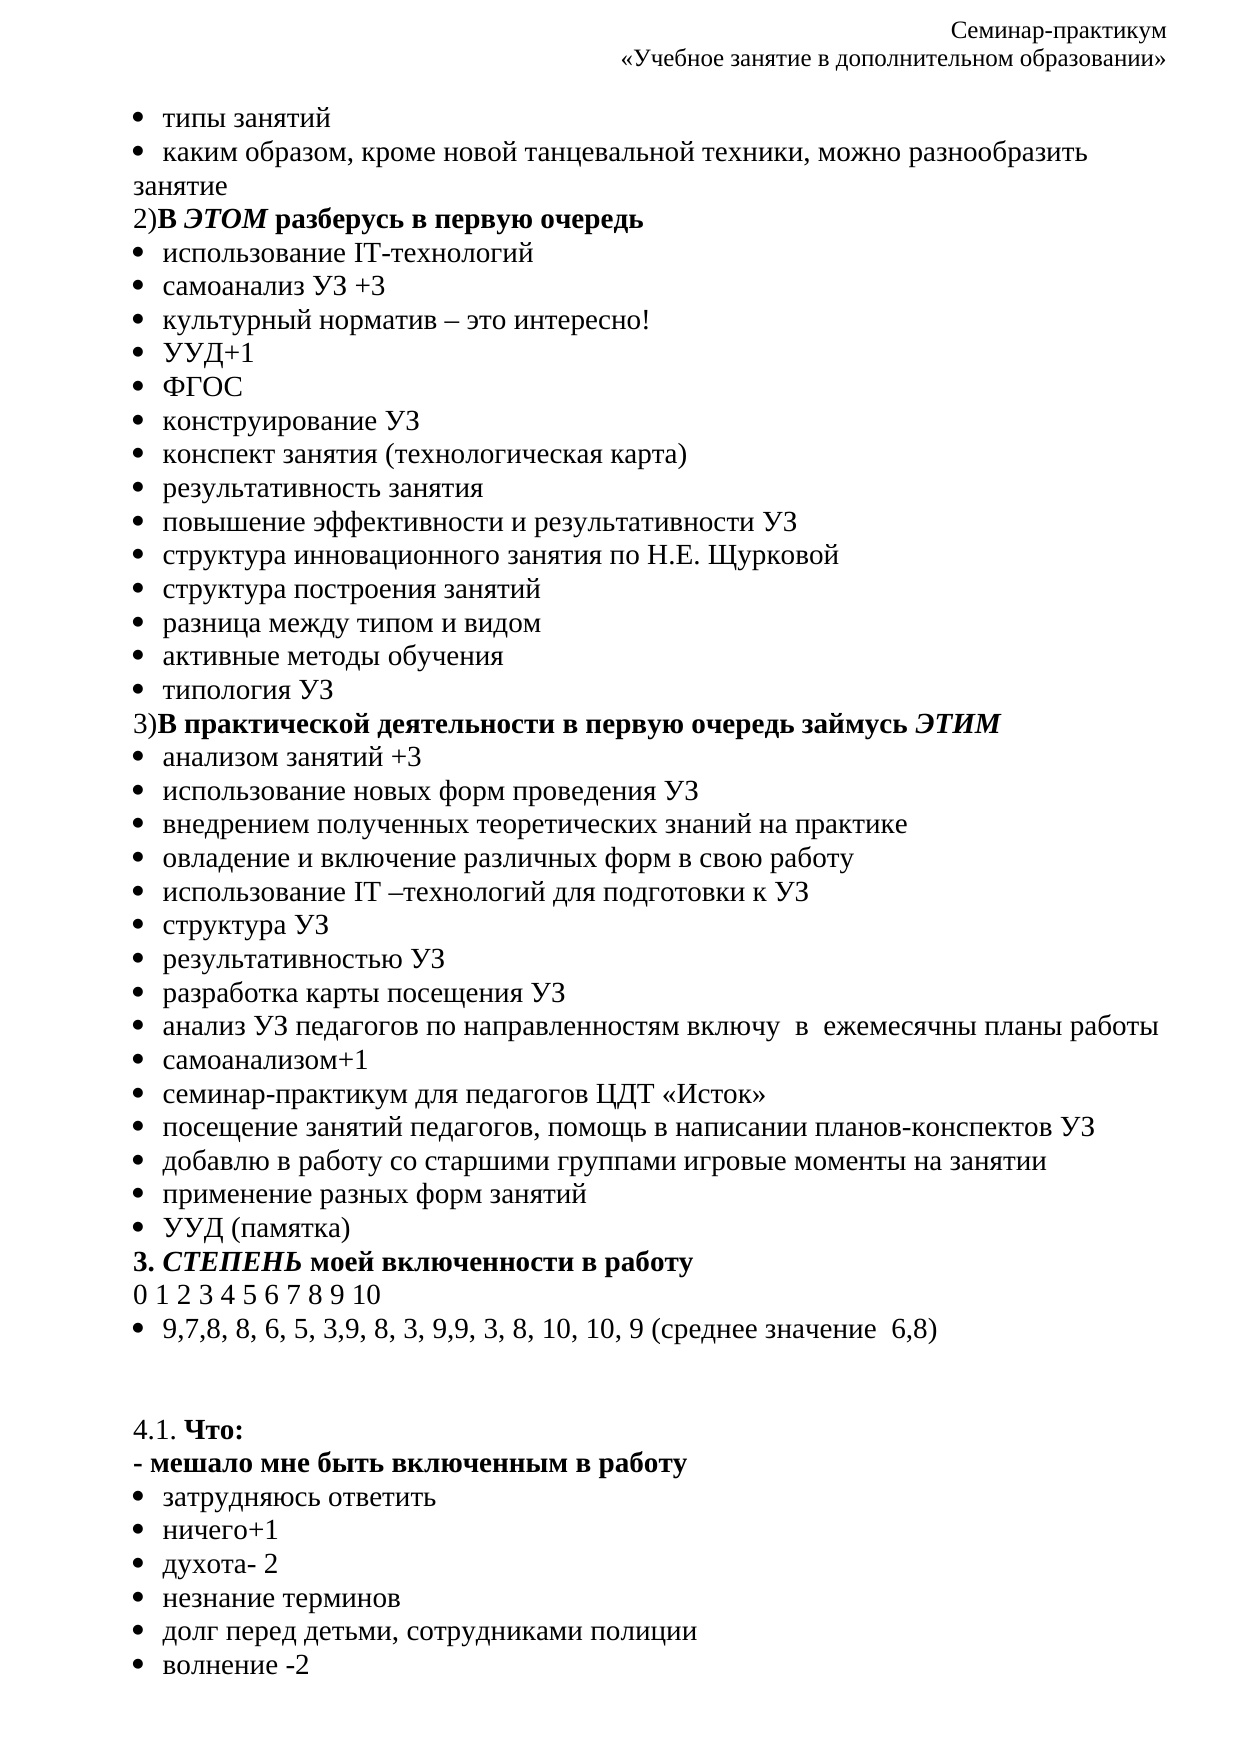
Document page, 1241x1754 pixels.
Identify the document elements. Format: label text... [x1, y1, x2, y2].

list применение разных форм занятий [133, 1177, 1167, 1210]
list анализом занятий +3 [133, 739, 1167, 773]
list анализ УЗ педагогов по направленностям включу в ежемесячны планы работы [133, 1008, 1167, 1042]
list духота- 2 [133, 1546, 1167, 1580]
list ФГОС [133, 369, 1167, 403]
text 2)В ЭТОМ разберусь в первую очередь [133, 201, 1167, 235]
list активные методы обучения [133, 638, 1167, 672]
list типы занятий [133, 100, 1167, 134]
list незнание терминов [133, 1580, 1167, 1613]
list разработка карты посещения УЗ [133, 975, 1167, 1008]
list УУД (памятка) [133, 1210, 1167, 1244]
list структура УЗ [133, 907, 1167, 941]
list ничего+1 [133, 1512, 1167, 1546]
list каким образом, кроме новой танцевальной техники, можно разнообразить занятие [133, 134, 1167, 201]
list использование IT –технологий для подготовки к УЗ [133, 874, 1167, 907]
list добавлю в работу со старшими группами игровые моменты на занятии [133, 1143, 1167, 1177]
list УУД+1 [133, 336, 1167, 369]
list СТЕПЕНЬ моей включенности в работу [133, 1244, 1167, 1277]
list использование новых форм проведения УЗ [133, 773, 1167, 807]
list типология УЗ [133, 672, 1167, 706]
list 0 1 2 3 4 5 6 7 8 9 10 [133, 1277, 1167, 1311]
list самоанализом+1 [133, 1042, 1167, 1076]
list структура инновационного занятия по Н.Е. Щурковой [133, 537, 1167, 571]
list волнение -2 [133, 1647, 1167, 1681]
text - мешало мне быть включенным в работу [133, 1445, 1167, 1479]
list овладение и включение различных форм в свою работу [133, 840, 1167, 874]
list культурный норматив – это интересно! [133, 302, 1167, 336]
list результативность занятия [133, 470, 1167, 504]
list использование IT-технологий [133, 235, 1167, 268]
text 4.1. Что: [133, 1412, 1167, 1445]
list структура построения занятий [133, 571, 1167, 605]
list самоанализ УЗ +3 [133, 268, 1167, 302]
list 3)В практической деятельности в первую очередь займусь ЭТИМ [133, 706, 1167, 739]
list конспект занятия (технологическая карта) [133, 437, 1167, 470]
list 9,7,8, 8, 6, 5, 3,9, 8, 3, 9,9, 3, 8, 10, 10, 9 (среднее значение 6,8) [133, 1311, 1167, 1345]
list семинар-практикум для педагогов ЦДТ «Исток» [133, 1076, 1167, 1109]
list внедрением полученных теоретических знаний на практике [133, 807, 1167, 840]
list долг перед детьми, сотрудниками полиции [133, 1613, 1167, 1647]
list затрудняюсь ответить [133, 1479, 1167, 1512]
list результативностью УЗ [133, 941, 1167, 975]
list разница между типом и видом [133, 605, 1167, 638]
list посещение занятий педагогов, помощь в написании планов-конспектов УЗ [133, 1109, 1167, 1143]
list конструирование УЗ [133, 403, 1167, 437]
list повышение эффективности и результативности УЗ [133, 504, 1167, 537]
